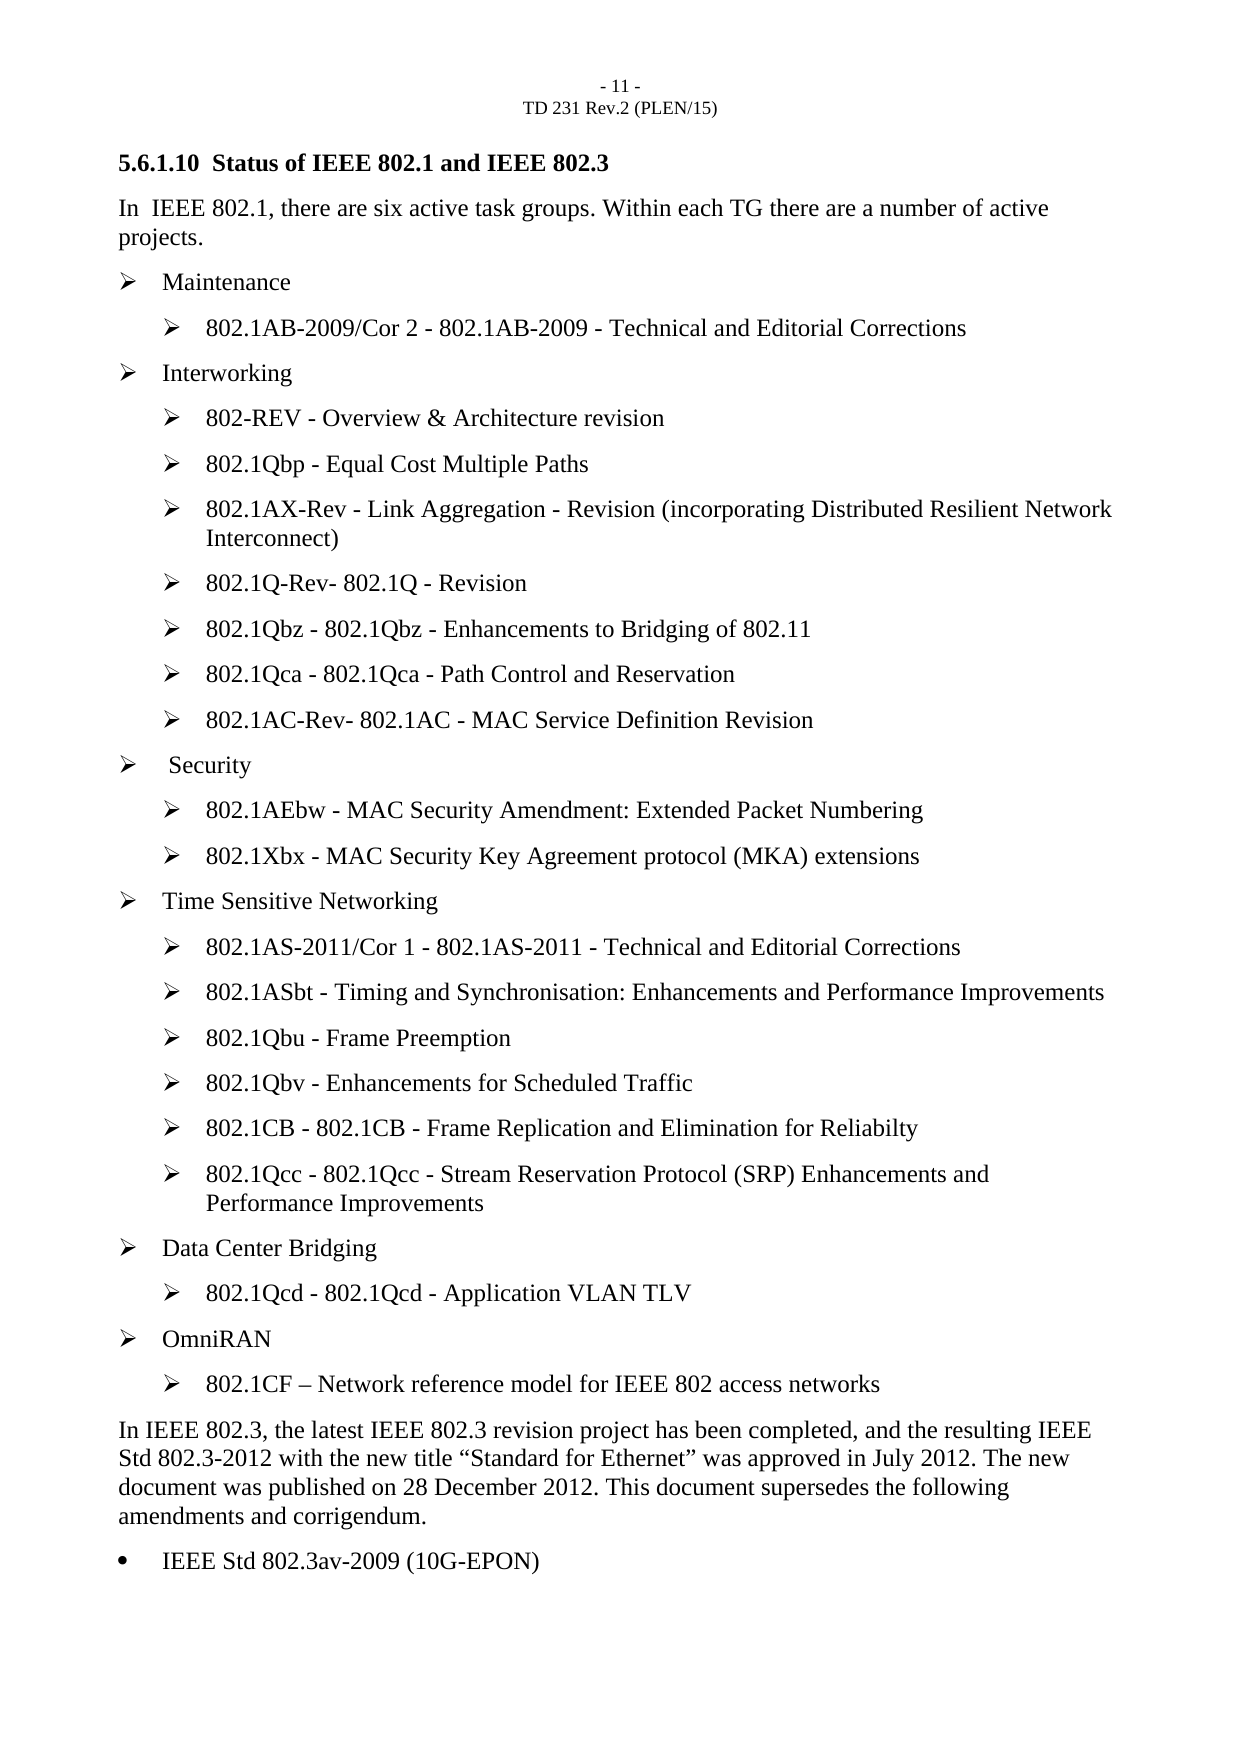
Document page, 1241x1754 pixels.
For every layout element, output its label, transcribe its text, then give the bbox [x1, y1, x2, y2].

list 802.1AS-2011/Cor 1 - 802.1AS-2011 - Technical and Editorial Corrections [162, 932, 1122, 961]
list 802.1Qbz - 802.1Qbz - Enhancements to Bridging of 802.11 [162, 614, 1122, 643]
list 802-REV - Overview & Architecture revision [162, 403, 1122, 432]
list 802.1Qcc - 802.1Qcc - Stream Reservation Protocol (SRP) Enhancements and Performance Improvements [162, 1159, 1122, 1216]
list OmniRAN [118, 1324, 1122, 1353]
list 802.1CB - 802.1CB - Frame Replication and Elimination for Reliabilty [162, 1113, 1122, 1142]
list Maintenance [118, 267, 1122, 296]
text In IEEE 802.3, the latest IEEE 802.3 revision project has been completed, and the resulting IEEE Std 802.3-2012 with the new title “Standard for Ethernet” was approved in July 2012. The new document was published on 28 December 2012. This document supersedes the following amendments and corrigendum. [118, 1415, 1122, 1530]
list Interworking [118, 358, 1122, 387]
text In IEEE 802.1, there are six active task groups. Within each TG there are a number of active projects. [118, 193, 1122, 251]
list 802.1Qbu - Frame Preemption [162, 1023, 1122, 1051]
list 802.1Qbp - Equal Cost Multiple Paths [162, 449, 1122, 478]
list 802.1AB-2009/Cor 2 - 802.1AB-2009 - Technical and Editorial Corrections [162, 313, 1122, 341]
list Security [118, 750, 1122, 779]
list 802.1AEbw - MAC Security Amendment: Extended Packet Numbering [162, 796, 1122, 824]
list 802.1CF – Network reference model for IEEE 802 access networks [162, 1369, 1122, 1398]
list IEEE Std 802.3av-2009 (10G-EPON) [118, 1546, 1122, 1575]
list 802.1AC-Rev- 802.1AC - MAC Service Definition Revision [162, 705, 1122, 733]
list 802.1AX-Rev - Link Aggregation - Revision (incorporating Distributed Resilient Network Interconnect) [162, 494, 1122, 552]
list 802.1Xbx - MAC Security Key Agreement protocol (MKA) extensions [162, 841, 1122, 870]
list 802.1Qcd - 802.1Qcd - Application VLAN TLV [162, 1278, 1122, 1307]
list Data Center Bridging [118, 1233, 1122, 1262]
list 802.1ASbt - Timing and Synchronisation: Enhancements and Performance Improvements [162, 977, 1122, 1006]
list 802.1Qbv - Enhancements for Scheduled Traffic [162, 1068, 1122, 1097]
list 802.1Qca - 802.1Qca - Path Control and Reservation [162, 659, 1122, 688]
text 5.6.1.10 Status of IEEE 802.1 and IEEE 802.3 [118, 148, 1122, 176]
list Time Sensitive Networking [118, 886, 1122, 915]
list 802.1Q-Rev- 802.1Q - Revision [162, 568, 1122, 597]
